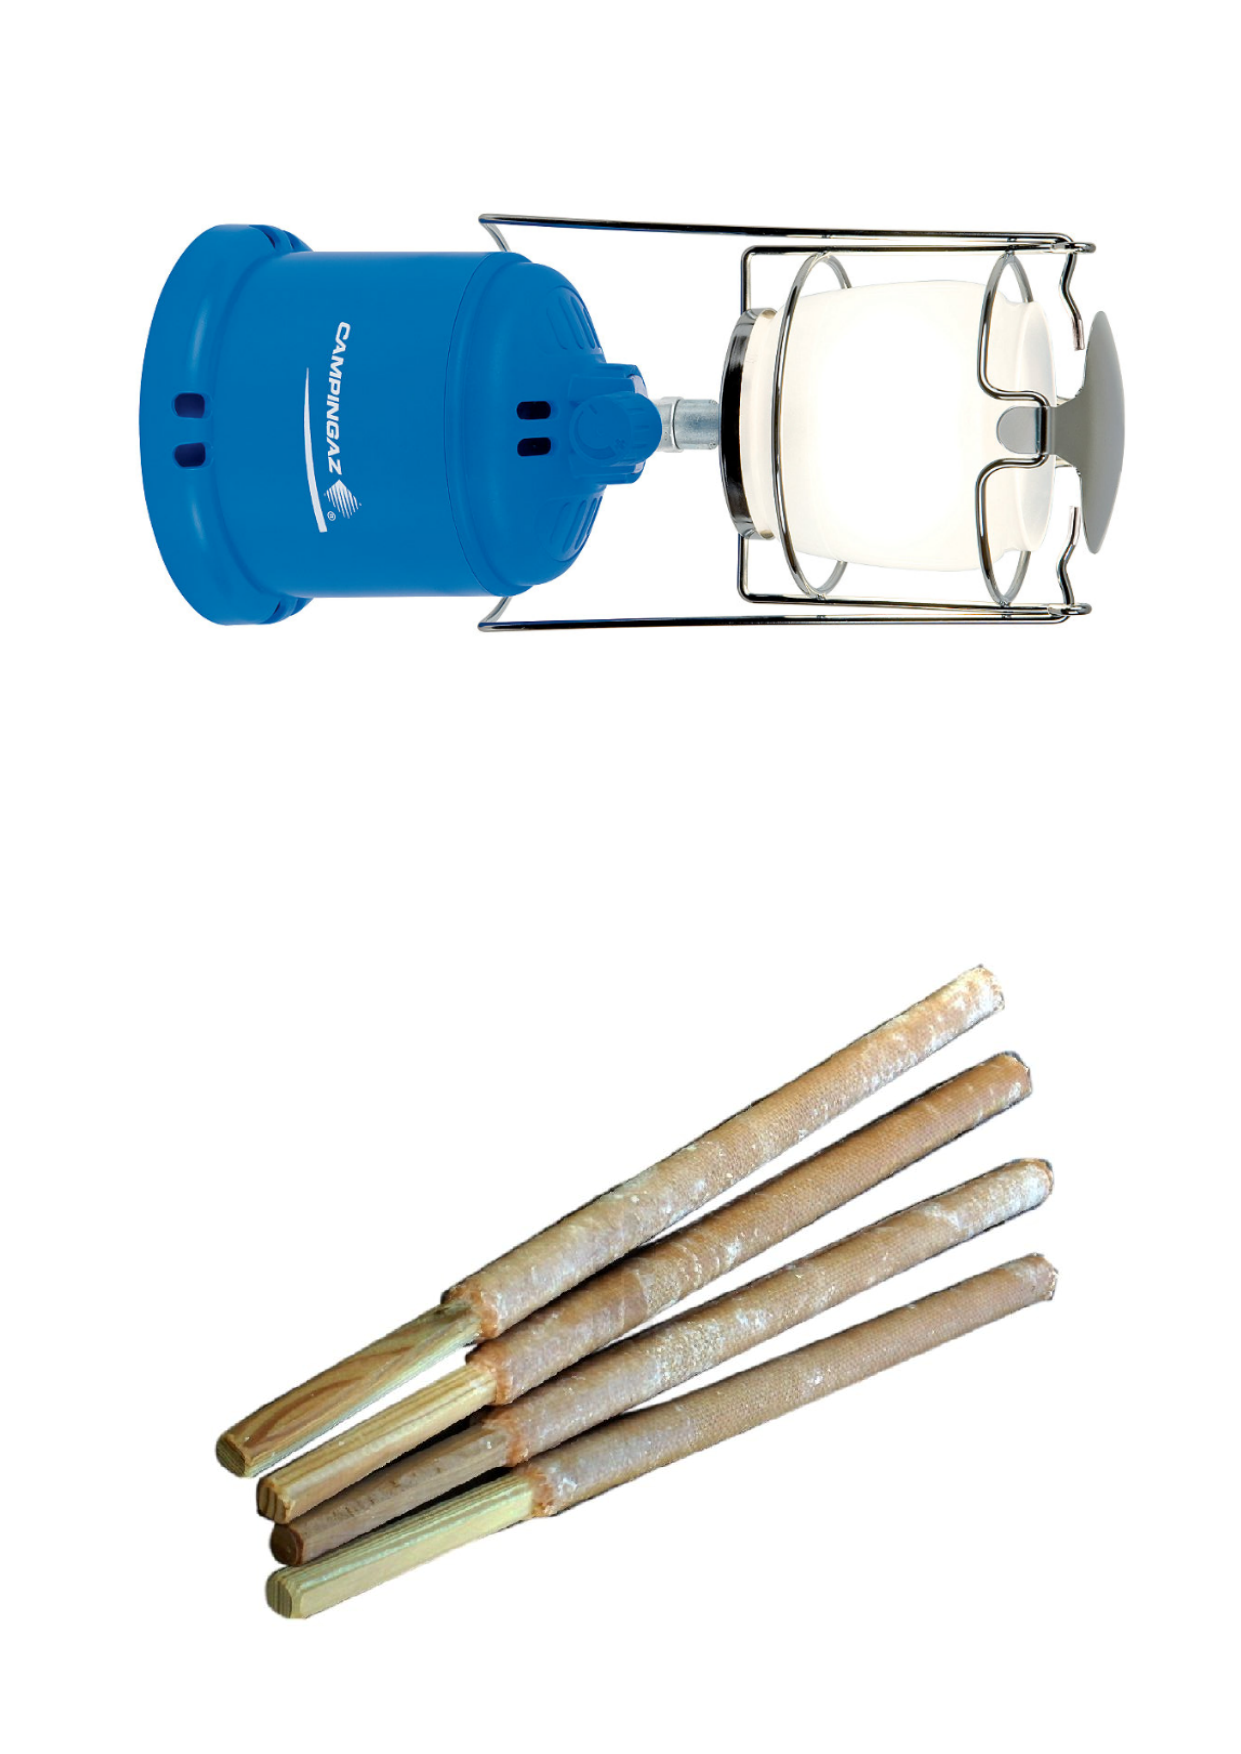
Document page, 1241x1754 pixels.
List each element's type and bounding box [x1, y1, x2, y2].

picture [78, 75, 1177, 741]
picture [133, 929, 1115, 1650]
